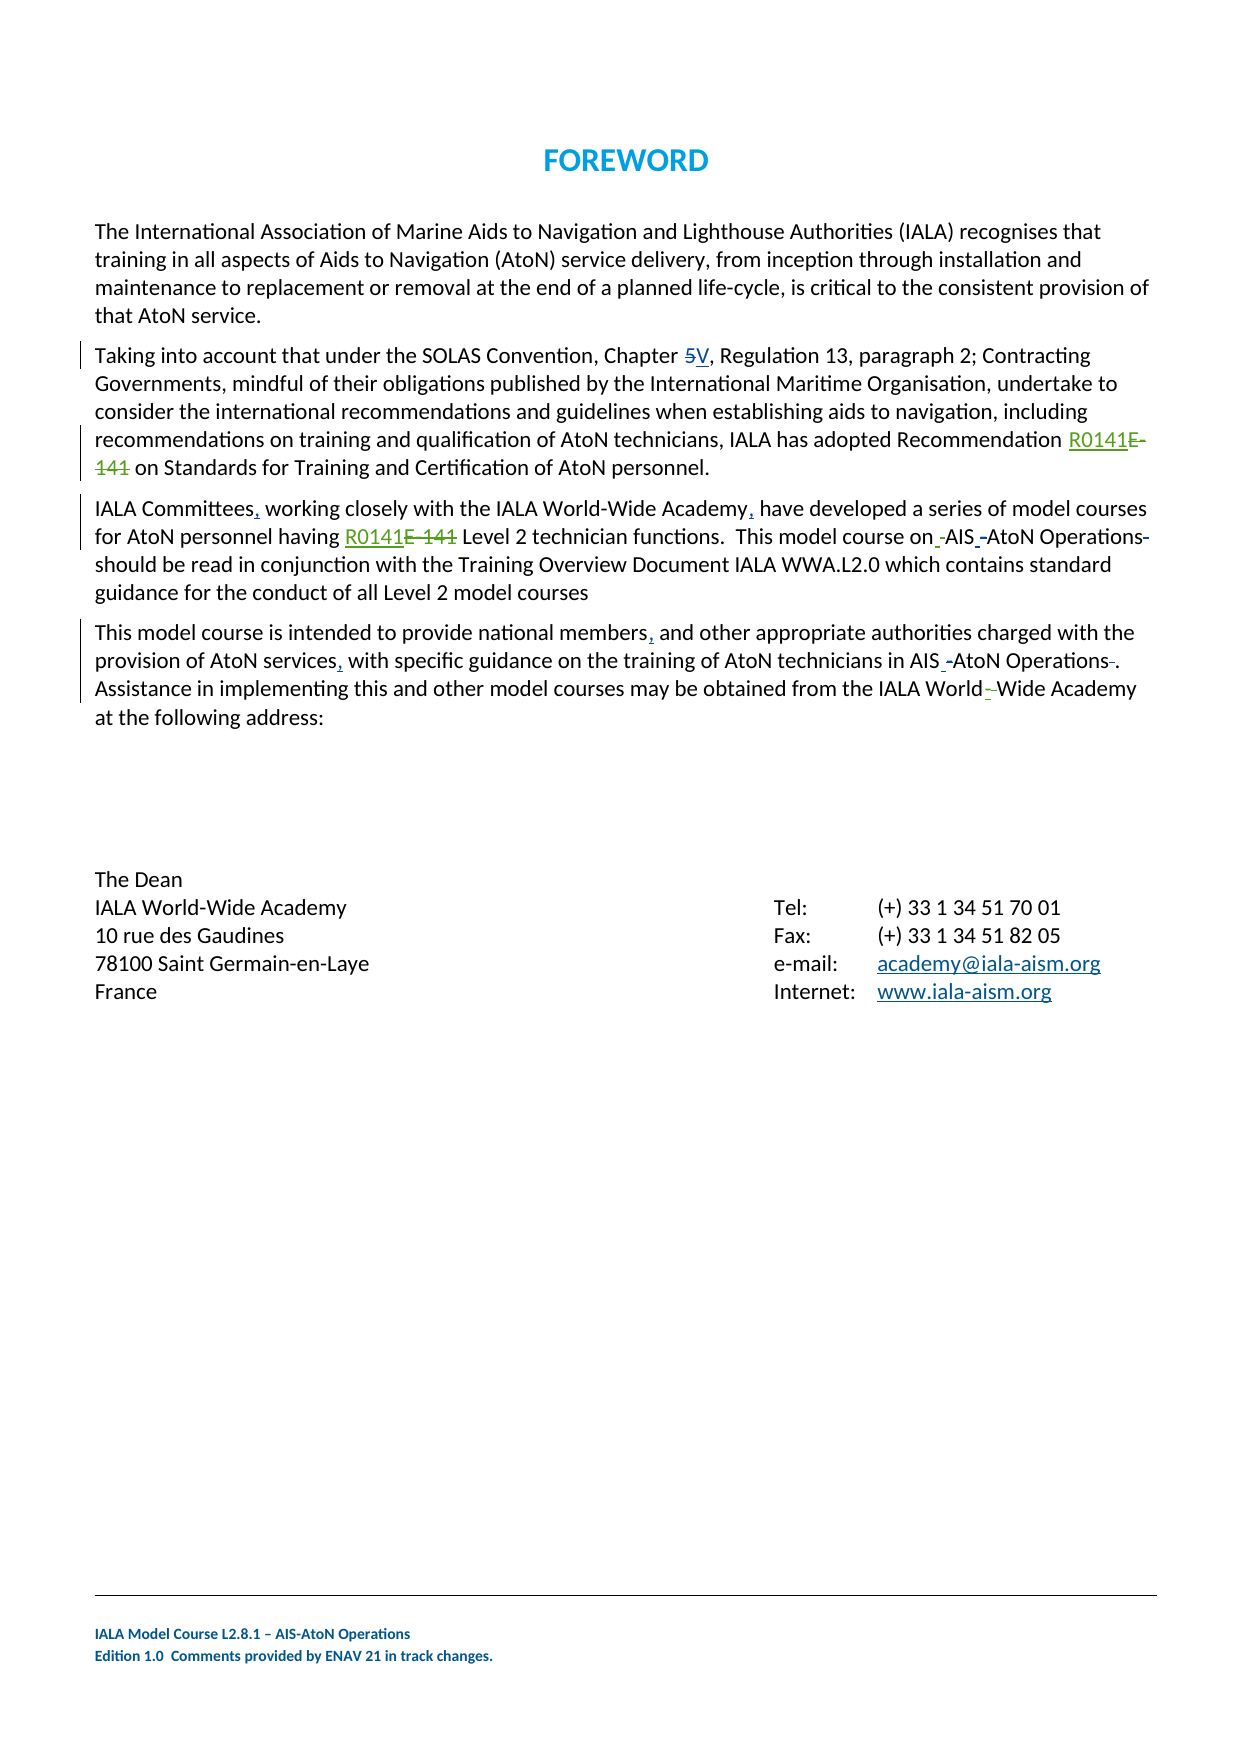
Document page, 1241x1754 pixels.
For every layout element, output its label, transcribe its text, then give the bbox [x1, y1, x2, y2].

text 78100 Saint Germain-en-Laye e-mail: academy@iala-aism.org [94, 949, 1157, 977]
text IALA World-Wide Academy Tel: (+) 33 1 34 51 70 01 [94, 893, 1157, 921]
text France Internet: www.iala-aism.org [94, 977, 1157, 1005]
text Taking into account that under the SOLAS Convention, Chapter , Regulation 13, paragraph 2; Contracting Governments, mindful of their obligations published by the International Maritime Organisation, undertake to consider the international recommendations and guidelines when establishing aids to navigation, including recommendations on training and qualification of AtoN technicians, IALA has adopted Recommendation on Standards for Training and Certification of AtoN personnel. [94, 341, 1157, 481]
text IALA Committees working closely with the IALA World-Wide Academy have developed a series of model courses for AtoN personnel having Level 2 technician functions. This model course onAISAtoN Operations should be read in conjunction with the Training Overview Document IALA WWA.L2.0 which contains standard guidance for the conduct of all Level 2 model courses [94, 494, 1157, 606]
text 10 rue des Gaudines Fax: (+) 33 1 34 51 82 05 [94, 921, 1157, 949]
text The International Association of Marine Aids to Navigation and Lighthouse Authorities (IALA) recognises that training in all aspects of Aids to Navigation (AtoN) service delivery, from inception through installation and maintenance to replacement or removal at the end of a planned life-cycle, is critical to the consistent provision of that AtoN service. [94, 217, 1157, 329]
text FOREWORD [94, 138, 1157, 179]
text The Dean [94, 865, 1157, 893]
text This model course is intended to provide national members and other appropriate authorities charged with the provision of AtoN services with specific guidance on the training of AtoN technicians in AISAtoN Operations. Assistance in implementing this and other model courses may be obtained from the IALA WorldWide Academy at the following address: [94, 618, 1157, 731]
